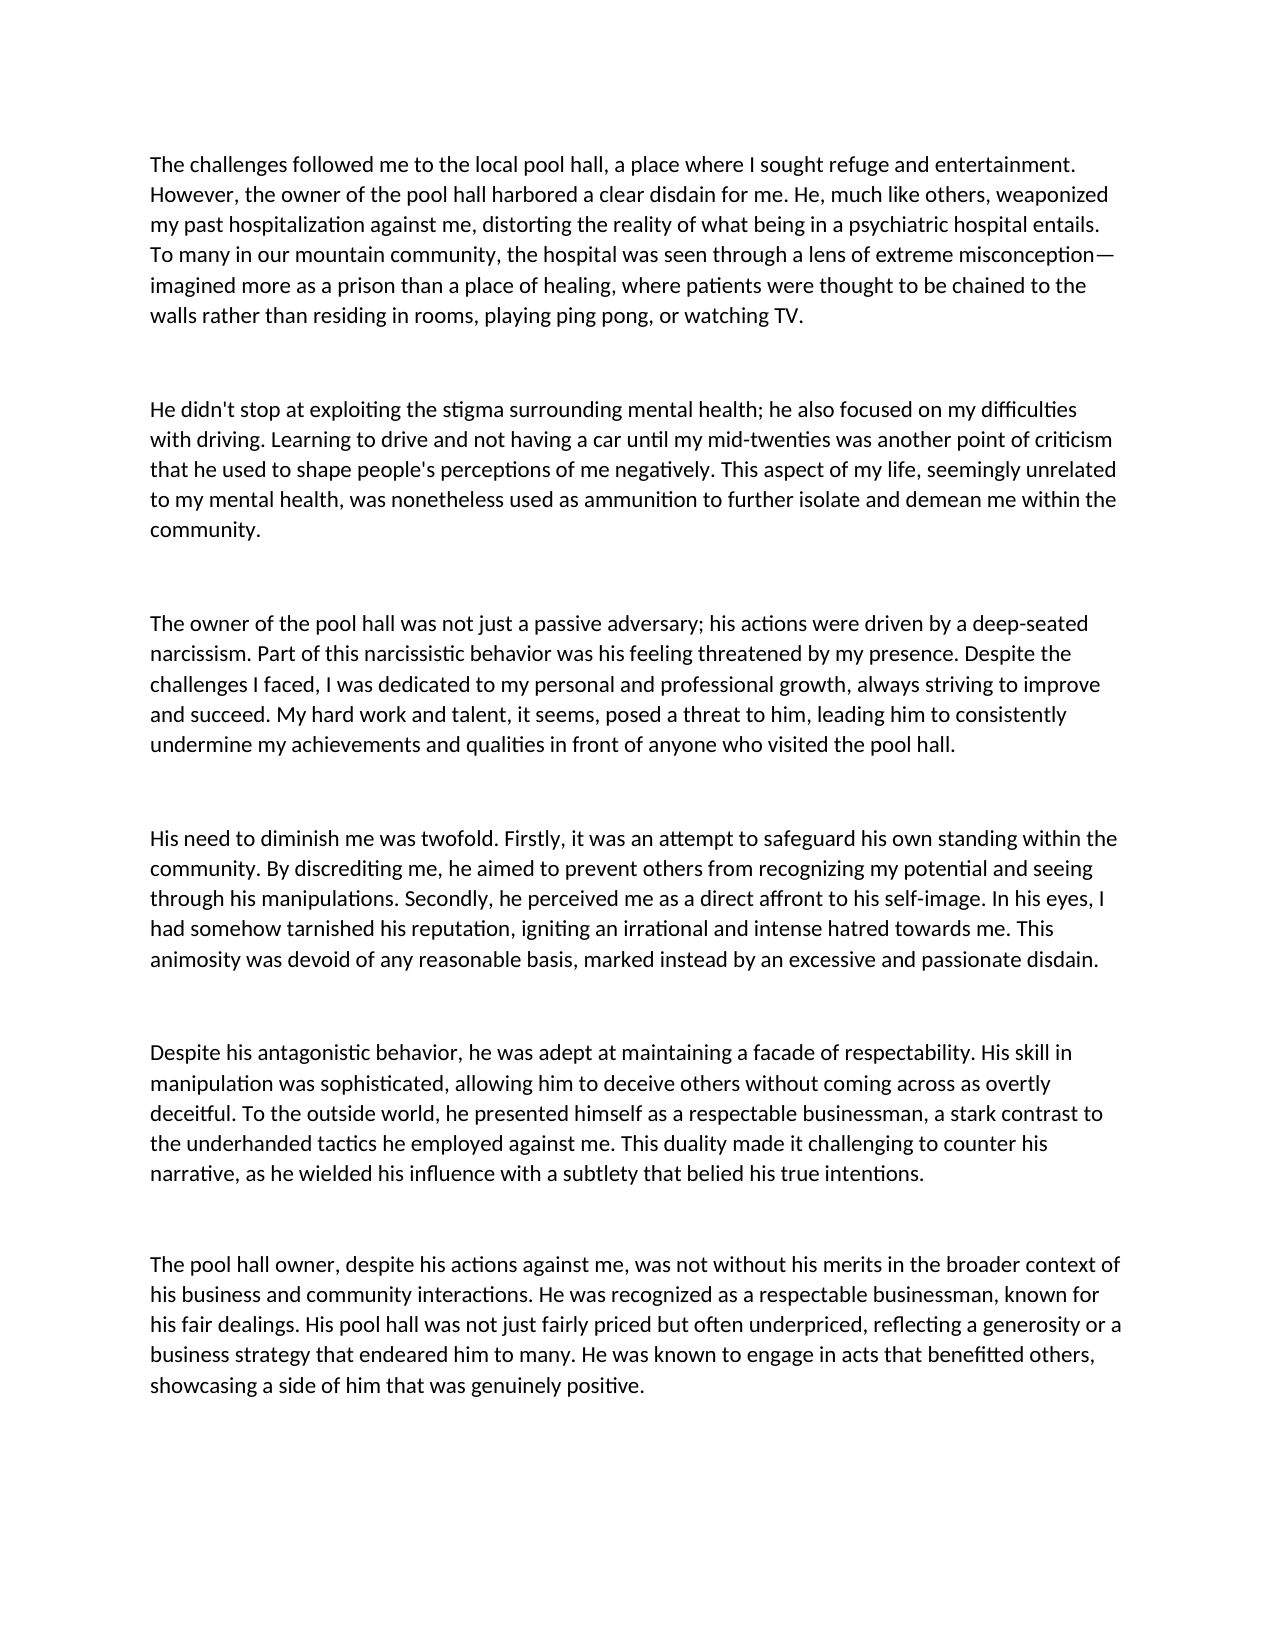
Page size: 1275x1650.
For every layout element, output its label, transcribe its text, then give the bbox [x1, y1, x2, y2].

text His need to diminish me was twofold. Firstly, it was an attempt to safeguard his own standing within the community. By discrediting me, he aimed to prevent others from recognizing my potential and seeing through his manipulations. Secondly, he perceived me as a direct affront to his self-image. In his eyes, I had somehow tarnished his reputation, igniting an irrational and intense hatred towards me. This animosity was devoid of any reasonable basis, marked instead by an excessive and passionate disdain. [150, 824, 1125, 973]
text Despite his antagonistic behavior, he was adept at maintaining a facade of respectability. His skill in manipulation was sophisticated, allowing him to deceive others without coming across as overtly deceitful. To the outside world, he presented himself as a respectable businessman, a stark contrast to the underhanded tactics he employed against me. This duality made it challenging to counter his narrative, as he wielded his influence with a subtlety that belied his true intentions. The pool hall owner, despite his actions against me, was not without his merits in the broader context of his business and community interactions. He was recognized as a respectable businessman, known for his fair dealings. His pool hall was not just fairly priced but often underpriced, reflecting a generosity or a business strategy that endeared him to many. He was known to engage in acts that benefitted others, showcasing a side of him that was genuinely positive. [150, 1038, 1125, 1399]
text The challenges followed me to the local pool hall, a place where I sought refuge and entertainment. However, the owner of the pool hall harbored a clear disdain for me. He, much like others, weaponized my past hospitalization against me, distorting the reality of what being in a psychiatric hospital entails. To many in our mountain community, the hospital was seen through a lens of extreme misconception—imagined more as a prison than a place of healing, where patients were thought to be chained to the walls rather than residing in rooms, playing ping pong, or watching TV. [150, 150, 1125, 329]
text The owner of the pool hall was not just a passive adversary; his actions were driven by a deep-seated narcissism. Part of this narcissistic behavior was his feeling threatened by my presence. Despite the challenges I faced, I was dedicated to my personal and professional growth, always striving to improve and succeed. My hard work and talent, it seems, posed a threat to him, leading him to consistently undermine my achievements and qualities in front of anyone who visited the pool hall. [150, 609, 1125, 758]
text He didn't stop at exploiting the stigma surrounding mental health; he also focused on my difficulties with driving. Learning to drive and not having a car until my mid-twenties was another point of criticism that he used to shape people's perceptions of me negatively. This aspect of my life, seemingly unrelated to my mental health, was nonetheless used as ammunition to further isolate and demean me within the community. [150, 395, 1125, 544]
